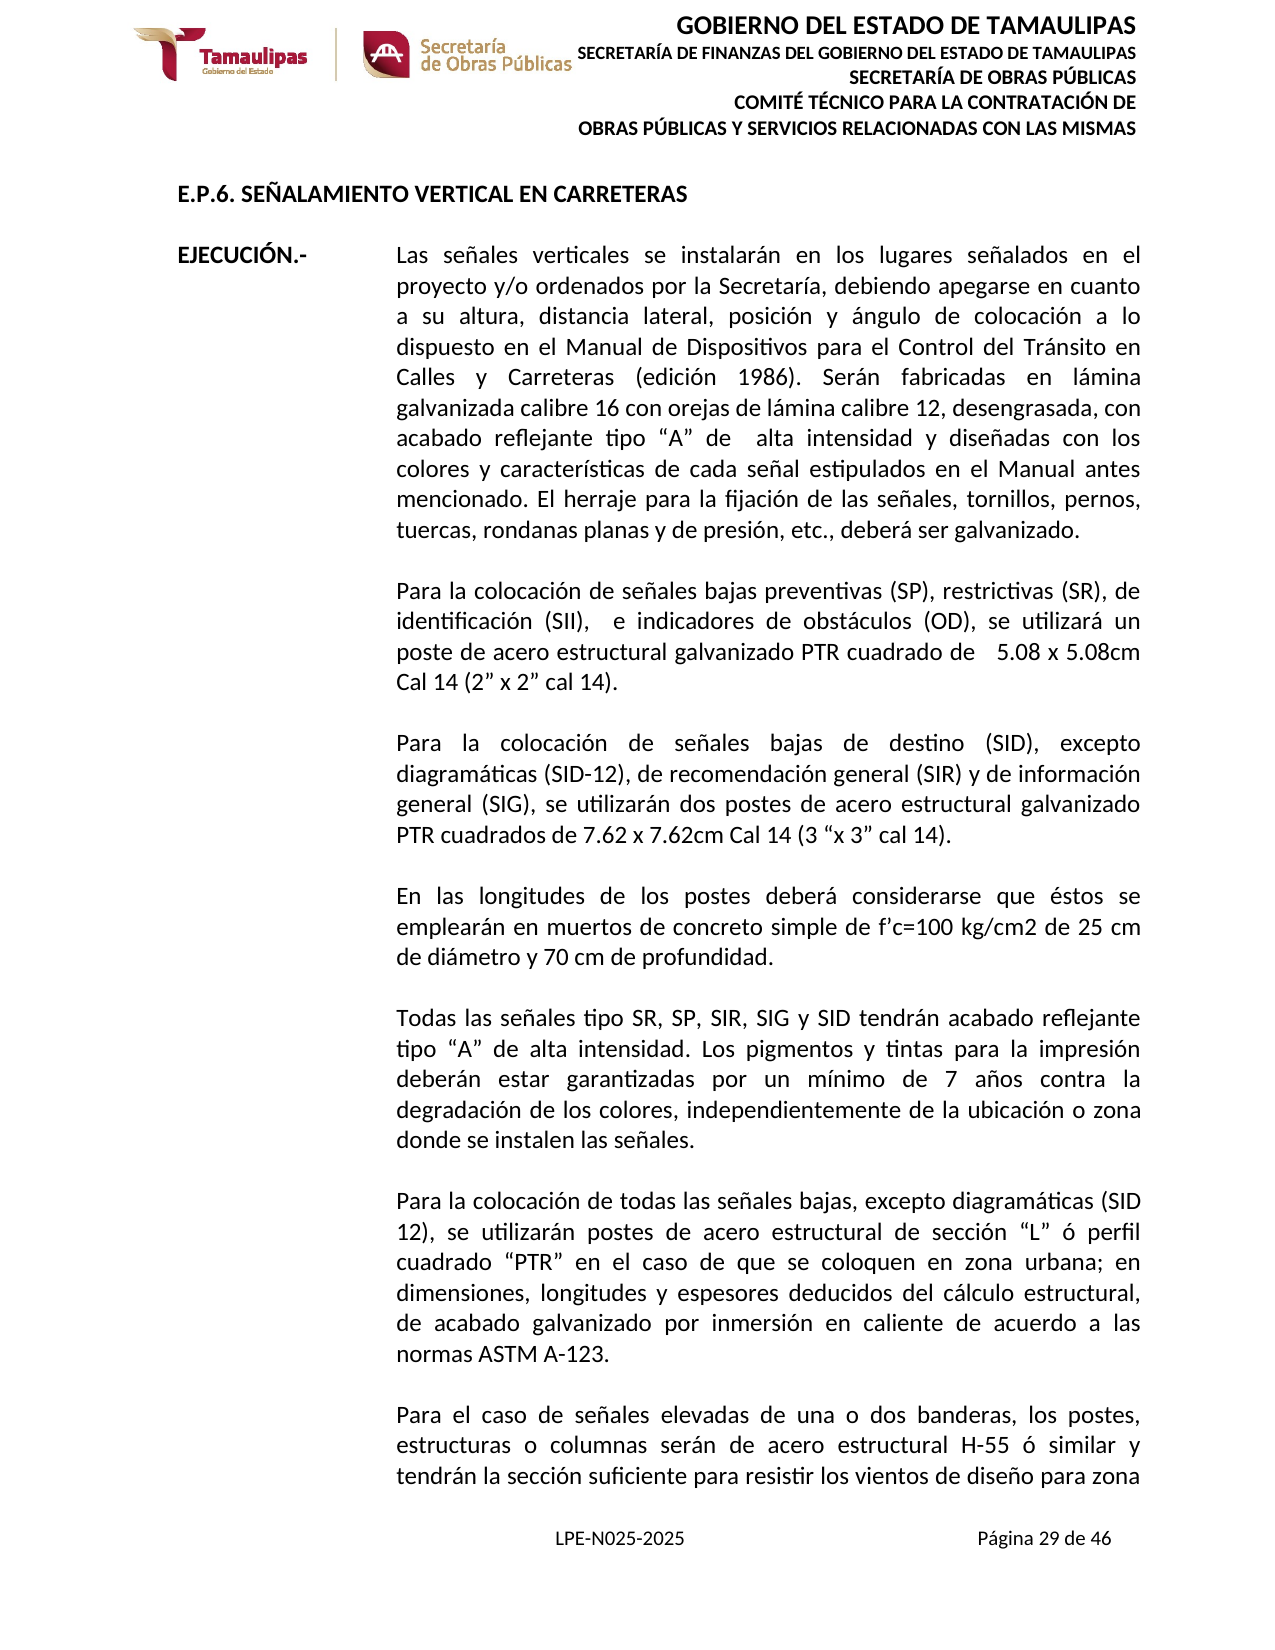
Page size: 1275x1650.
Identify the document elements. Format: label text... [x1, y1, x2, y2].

text Para la colocación de todas las señales bajas, excepto diagramáticas (SID 12), se utilizarán postes de acero estructural de sección “L” ó perfil cuadrado “PTR” en el caso de que se coloquen en zona urbana; en dimensiones, longitudes y espesores deducidos del cálculo estructural, de acabado galvanizado por inmersión en caliente de acuerdo a las normas ASTM A-123. [396, 1185, 1142, 1368]
text Todas las señales tipo SR, SP, SIR, SIG y SID tendrán acabado reflejante tipo “A” de alta intensidad. Los pigmentos y tintas para la impresión deberán estar garantizadas por un mínimo de 7 años contra la degradación de los colores, independientemente de la ubicación o zona donde se instalen las señales. [396, 1002, 1142, 1155]
picture [126, 6, 663, 97]
text En las longitudes de los postes deberá considerarse que éstos se emplearán en muertos de concreto simple de f’c=100 kg/cm2 de de diámetro y de profundidad. [396, 880, 1142, 972]
text Para la colocación de señales bajas de destino (SID), excepto diagramáticas (SID-12), de recomendación general (SIR) y de información general (SIG), se utilizarán dos postes de acero estructural galvanizado PTR cuadrados de 7.62 x 7.62cm Cal 14 (3 “x cal 14). [396, 728, 1142, 850]
subtitle E.P.6. SEÑALAMIENTO VERTICAL EN CARRETERAS [177, 178, 1142, 209]
text EJECUCIÓN.- Las señales verticales se instalarán en los lugares señalados en el proyecto y/o ordenados por , debiendo apegarse en cuanto a su altura, distancia lateral, posición y ángulo de colocación a lo dispuesto en el Manual de Dispositivos para el Control del Tránsito en Calles y Carreteras (edición 1986). Serán fabricadas en lámina galvanizada calibre 16 con orejas de lámina calibre 12, desengrasada, con acabado reflejante tipo “A” de alta intensidad y diseñadas con los colores y características de cada señal estipulados en el Manual antes mencionado. El herraje para la fijación de las señales, tornillos, pernos, tuercas, rondanas planas y de presión, etc., deberá ser galvanizado. [177, 239, 1142, 544]
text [396, 1399, 1142, 1491]
text Para la colocación de señales bajas preventivas (SP), restrictivas (SR), de identificación (SII), e indicadores de obstáculos (OD), se utilizará un poste de acero estructural galvanizado PTR cuadrado de 5.08 x 5.08cm Cal 14 ( x cal 14). [396, 575, 1142, 697]
